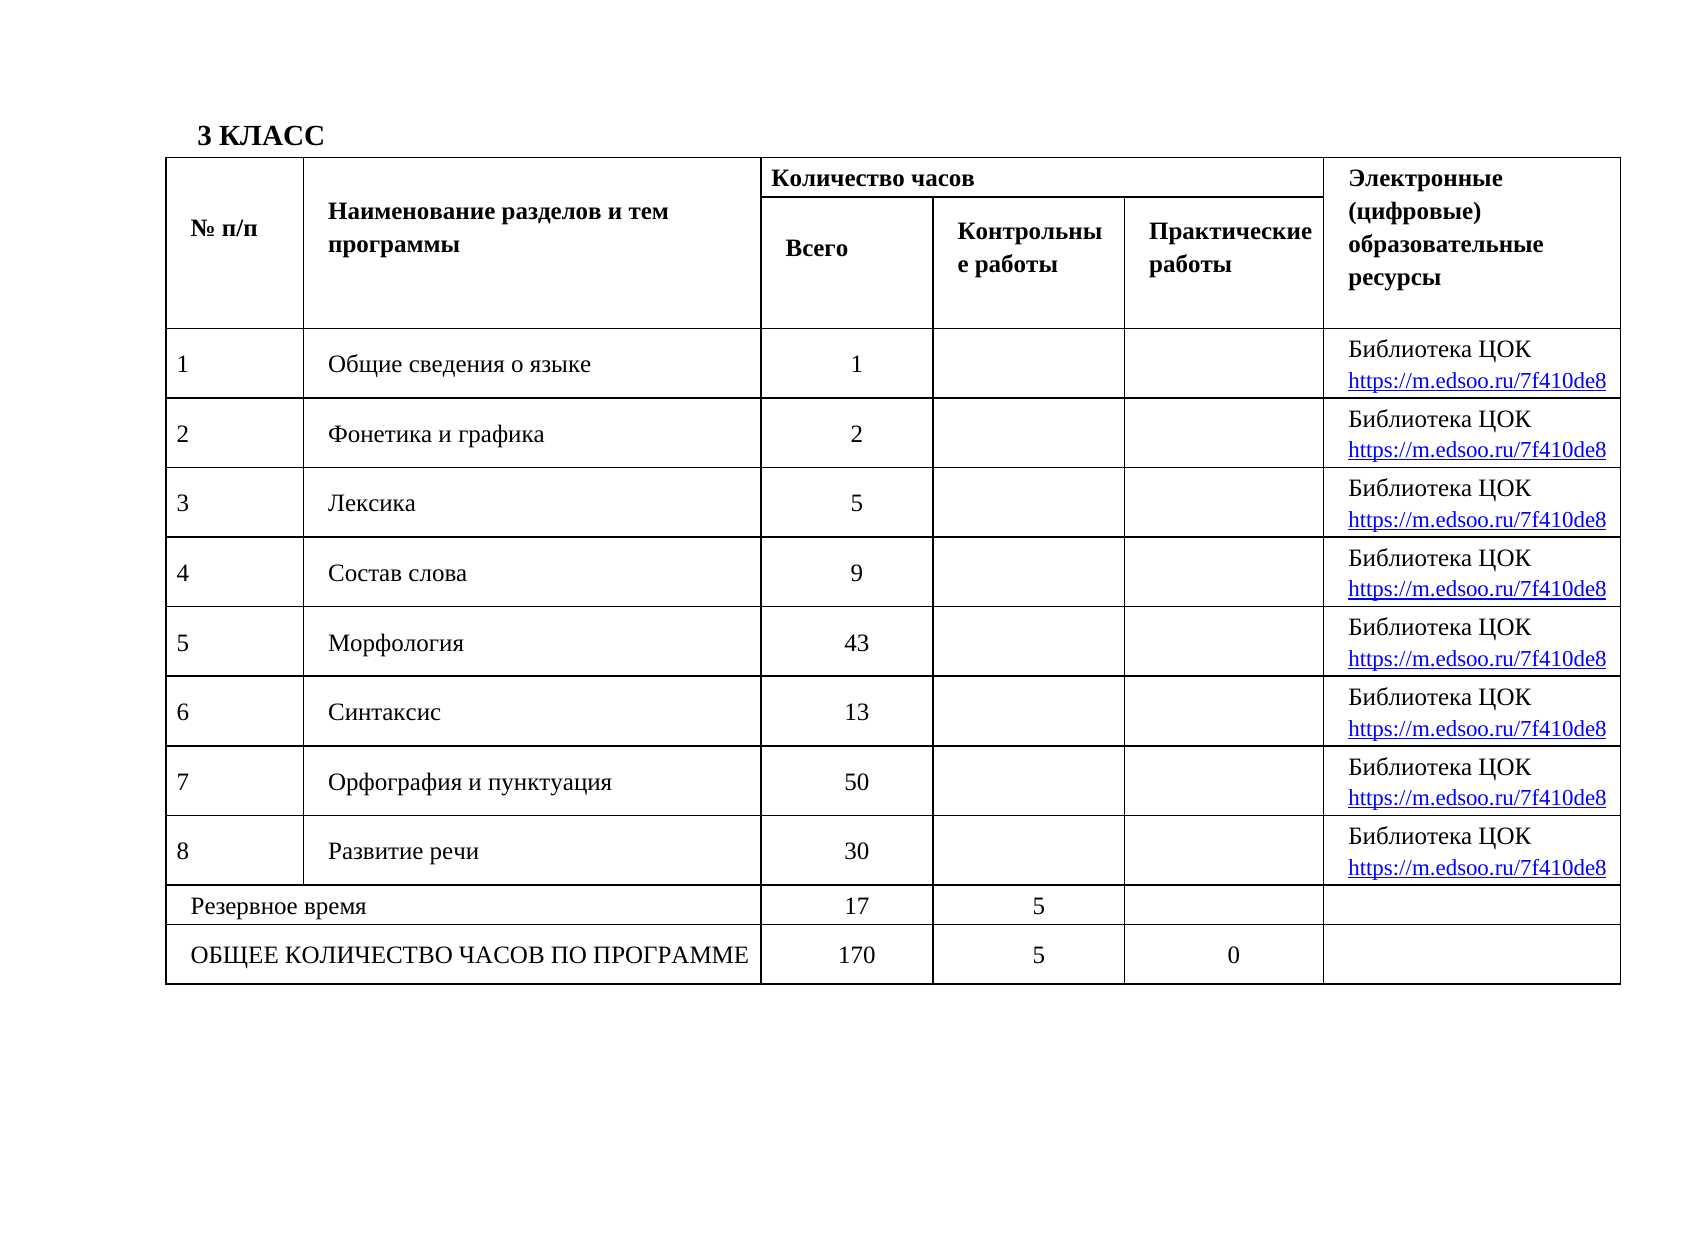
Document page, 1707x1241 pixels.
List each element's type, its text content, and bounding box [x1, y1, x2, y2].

table_cell 43 [762, 607, 932, 675]
table_cell Библиотека ЦОК https://m.edsoo.ru/7f410de8 [1324, 399, 1620, 467]
table_cell Состав слова [304, 538, 760, 606]
table_cell [934, 329, 1124, 397]
table_cell 3 [167, 468, 303, 536]
table_cell Библиотека ЦОК https://m.edsoo.ru/7f410de8 [1324, 677, 1620, 745]
table_cell 5 [934, 925, 1124, 983]
table_cell 5 [762, 468, 932, 536]
table_cell [1324, 925, 1620, 983]
table_cell [1125, 468, 1323, 536]
table_cell 9 [762, 538, 932, 606]
table_cell Библиотека ЦОК https://m.edsoo.ru/7f410de8 [1324, 747, 1620, 814]
table_cell Библиотека ЦОК https://m.edsoo.ru/7f410de8 [1324, 538, 1620, 606]
table_cell Общие сведения о языке [304, 329, 760, 397]
table_cell [1125, 607, 1323, 675]
table_cell Фонетика и графика [304, 399, 760, 467]
table_cell Практические работы [1125, 198, 1323, 327]
table_cell [934, 607, 1124, 675]
table_cell 0 [1125, 925, 1323, 983]
text 3 КЛАСС [190, 118, 1618, 152]
table_cell 1 [762, 329, 932, 397]
table_cell Развитие речи [304, 816, 760, 884]
table_header Количество часов [762, 158, 1323, 196]
table_cell 5 [934, 886, 1124, 923]
table_cell Библиотека ЦОК https://m.edsoo.ru/7f410de8 [1324, 468, 1620, 536]
table_header Наименование разделов и тем программы [304, 158, 760, 327]
table_cell [934, 538, 1124, 606]
table_cell 30 [762, 816, 932, 884]
table_cell 17 [762, 886, 932, 923]
table_cell 170 [762, 925, 932, 983]
table_cell [1324, 886, 1620, 923]
table_cell ОБЩЕЕ КОЛИЧЕСТВО ЧАСОВ ПО ПРОГРАММЕ [167, 925, 760, 983]
table_cell Библиотека ЦОК https://m.edsoo.ru/7f410de8 [1324, 607, 1620, 675]
table_cell [1125, 747, 1323, 814]
table_cell 2 [762, 399, 932, 467]
table_cell Орфография и пунктуация [304, 747, 760, 814]
table_cell 5 [167, 607, 303, 675]
table_cell [1125, 329, 1323, 397]
table_header Электронные (цифровые) образовательные ресурсы [1324, 158, 1620, 327]
table_cell Морфология [304, 607, 760, 675]
table_cell [934, 677, 1124, 745]
table_cell [934, 747, 1124, 814]
table_header № п/п [167, 158, 303, 327]
table_cell Контрольные работы [934, 198, 1124, 327]
table_cell [934, 468, 1124, 536]
table_cell Библиотека ЦОК https://m.edsoo.ru/7f410de8 [1324, 816, 1620, 884]
table_cell 4 [167, 538, 303, 606]
table_cell [1125, 538, 1323, 606]
table_cell Библиотека ЦОК https://m.edsoo.ru/7f410de8 [1324, 329, 1620, 397]
table_cell Резервное время [167, 886, 760, 923]
table_cell [1125, 816, 1323, 884]
table_cell Синтаксис [304, 677, 760, 745]
table_cell 6 [167, 677, 303, 745]
table_cell 7 [167, 747, 303, 814]
table_cell [934, 399, 1124, 467]
table_cell 50 [762, 747, 932, 814]
table_cell 2 [167, 399, 303, 467]
table_cell Лексика [304, 468, 760, 536]
table_cell [1125, 399, 1323, 467]
table_cell 8 [167, 816, 303, 884]
table_cell [1125, 677, 1323, 745]
table_cell 1 [167, 329, 303, 397]
table_cell [1125, 886, 1323, 923]
table_cell Всего [762, 198, 932, 327]
table_cell [934, 816, 1124, 884]
table_cell 13 [762, 677, 932, 745]
